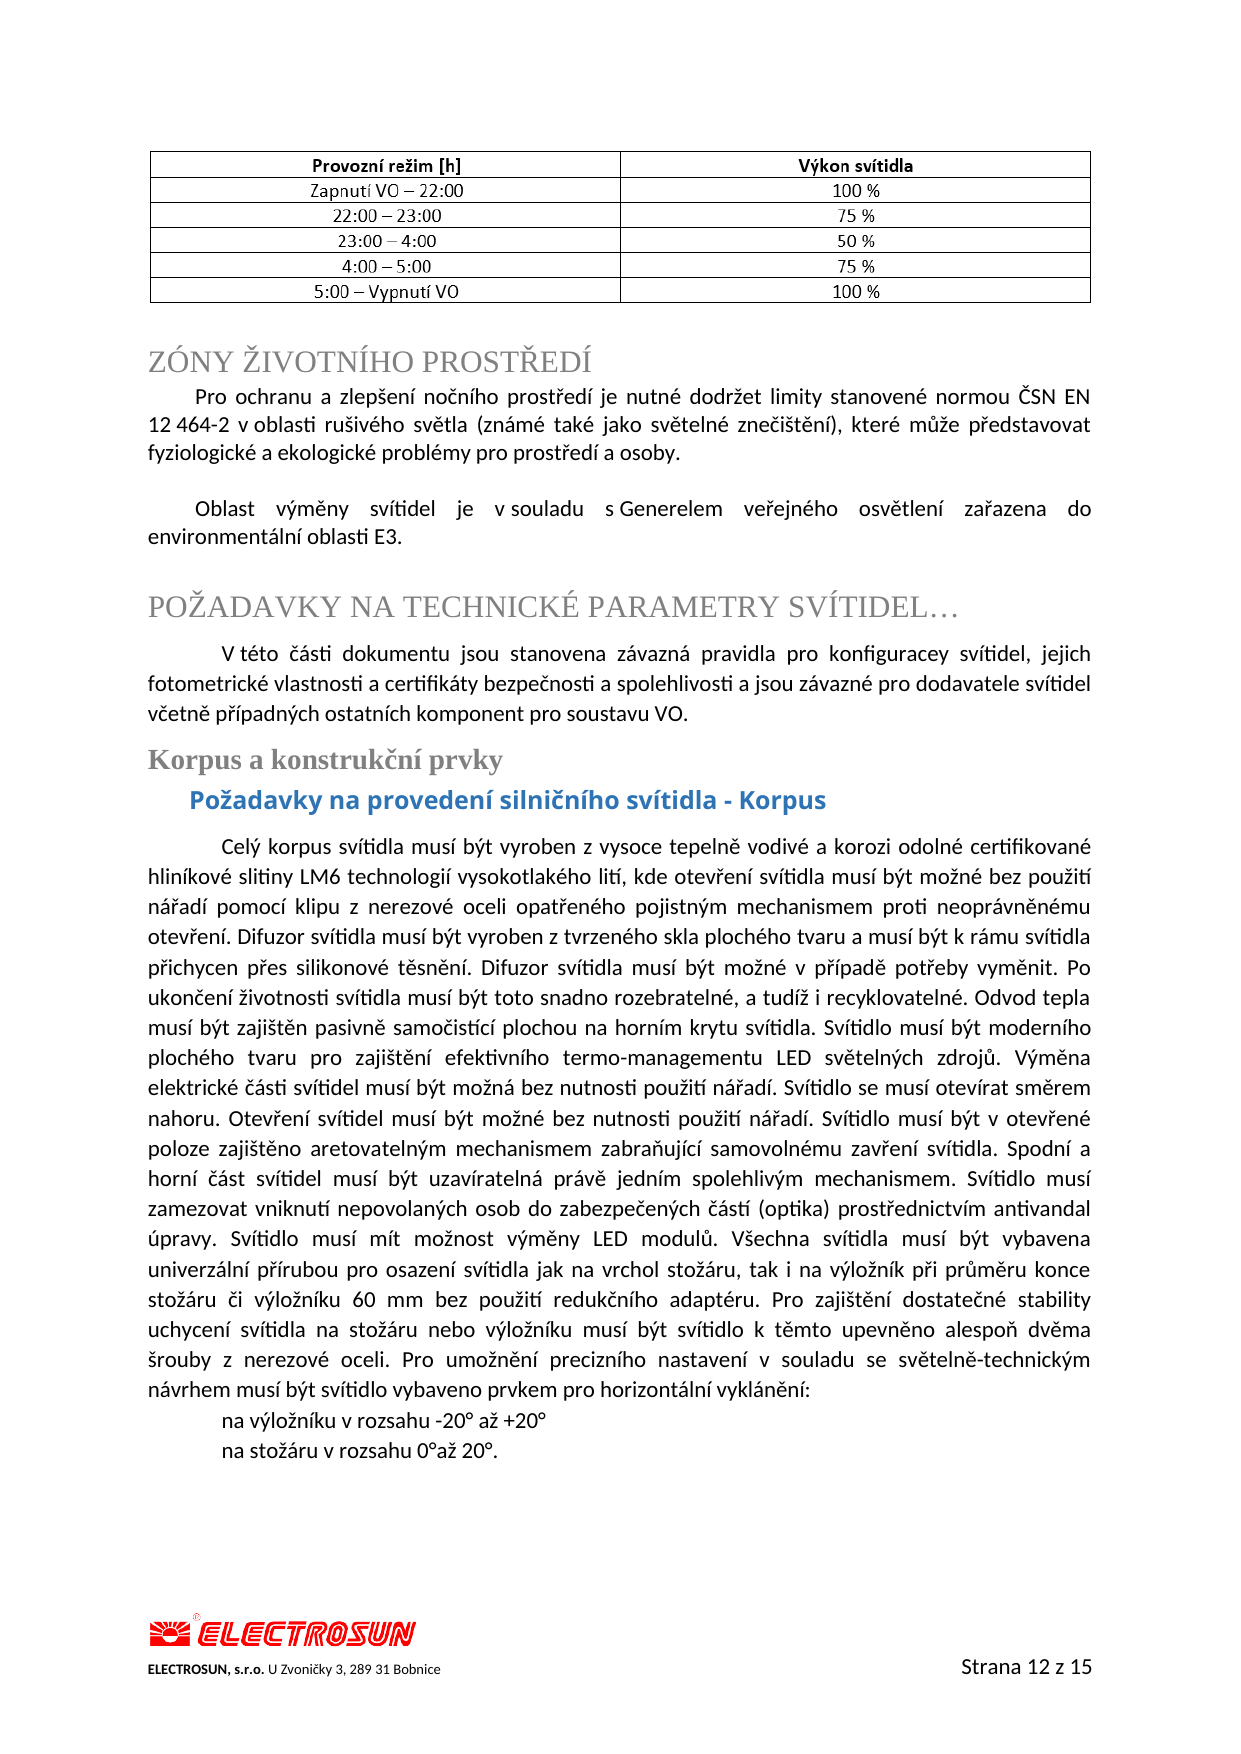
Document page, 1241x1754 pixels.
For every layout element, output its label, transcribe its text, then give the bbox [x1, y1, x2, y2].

subtitle Požadavky na provedení silničního svítidla - Korpus [148, 782, 1093, 817]
text Celý korpus svítidla musí být vyroben z vysoce tepelně vodivé a korozi odolné certifikované hliníkové slitiny LM6 technologií vysokotlakého lití, kde otevření svítidla musí být možné bez použití nářadí pomocí klipu z nerezové oceli opatřeného pojistným mechanismem proti neoprávněnému otevření. Difuzor svítidla musí být vyroben z tvrzeného skla plochého tvaru a musí být k rámu svítidla přichycen přes silikonové těsnění. Difuzor svítidla musí být možné v případě potřeby vyměnit. Po ukončení životnosti svítidla musí být toto snadno rozebratelné, a tudíž i recyklovatelné. Odvod tepla musí být zajištěn pasivně samočistící plochou na horním krytu svítidla. Svítidlo musí být moderního plochého tvaru pro zajištění efektivního termo-managementu LED světelných zdrojů. Výměna elektrické části svítidel musí být možná bez nutnosti použití nářadí. Svítidlo se musí otevírat směrem nahoru. Otevření svítidel musí být možné bez nutnosti použití nářadí. Svítidlo musí být v otevřené poloze zajištěno aretovatelným mechanismem zabraňující samovolnému zavření svítidla. Spodní a horní část svítidel musí být uzavíratelná právě jedním spolehlivým mechanismem. Svítidlo musí zamezovat vniknutí nepovolaných osob do zabezpečených částí (optika) prostřednictvím antivandal úpravy. Svítidlo musí mít možnost výměny LED modulů. Všechna svítidla musí být vybavena univerzální přírubou pro osazení svítidla jak na vrchol stožáru, tak i na výložník při průměru konce stožáru či výložníku 60 mm bez použití redukčního adaptéru. Pro zajištění dostatečné stability uchycení svítidla na stožáru nebo výložníku musí být svítidlo k těmto upevněno alespoň dvěma šrouby z nerezové oceli. Pro umožnění precizního nastavení v souladu se světelně-technickým návrhem musí být svítidlo vybaveno prvkem pro horizontální vyklánění: [148, 832, 1093, 1403]
text Oblast výměny svítidel je v souladu s Generelem veřejného osvětlení zařazena do environmentální oblasti E3. [148, 494, 1093, 550]
subtitle Korpus a konstrukční prvky [148, 742, 1093, 776]
subtitle ZÓNY ŽIVOTNÍHO PROSTŘEDÍ [148, 343, 1093, 379]
text Pro ochranu a zlepšení nočního prostředí je nutné dodržet limity stanovené normou ČSN EN 12 464-2 v oblasti rušivého světla (známé také jako světelné znečištění), které může představovat fyziologické a ekologické problémy pro prostředí a osoby. [148, 382, 1093, 466]
text na stožáru v rozsahu 0°až 20°. [148, 1436, 1093, 1464]
text V této části dokumentu jsou stanovena závazná pravidla pro konfiguracey svítidel, jejich fotometrické vlastnosti a certifikáty bezpečnosti a spolehlivosti a jsou závazné pro dodavatele svítidel včetně případných ostatních komponent pro soustavu VO. [148, 639, 1093, 727]
text na výložníku v rozsahu -20° až +20° [148, 1406, 1093, 1434]
subtitle POŽADAVKY NA TECHNICKÉ PARAMETRY SVÍTIDEL… [148, 588, 1093, 624]
